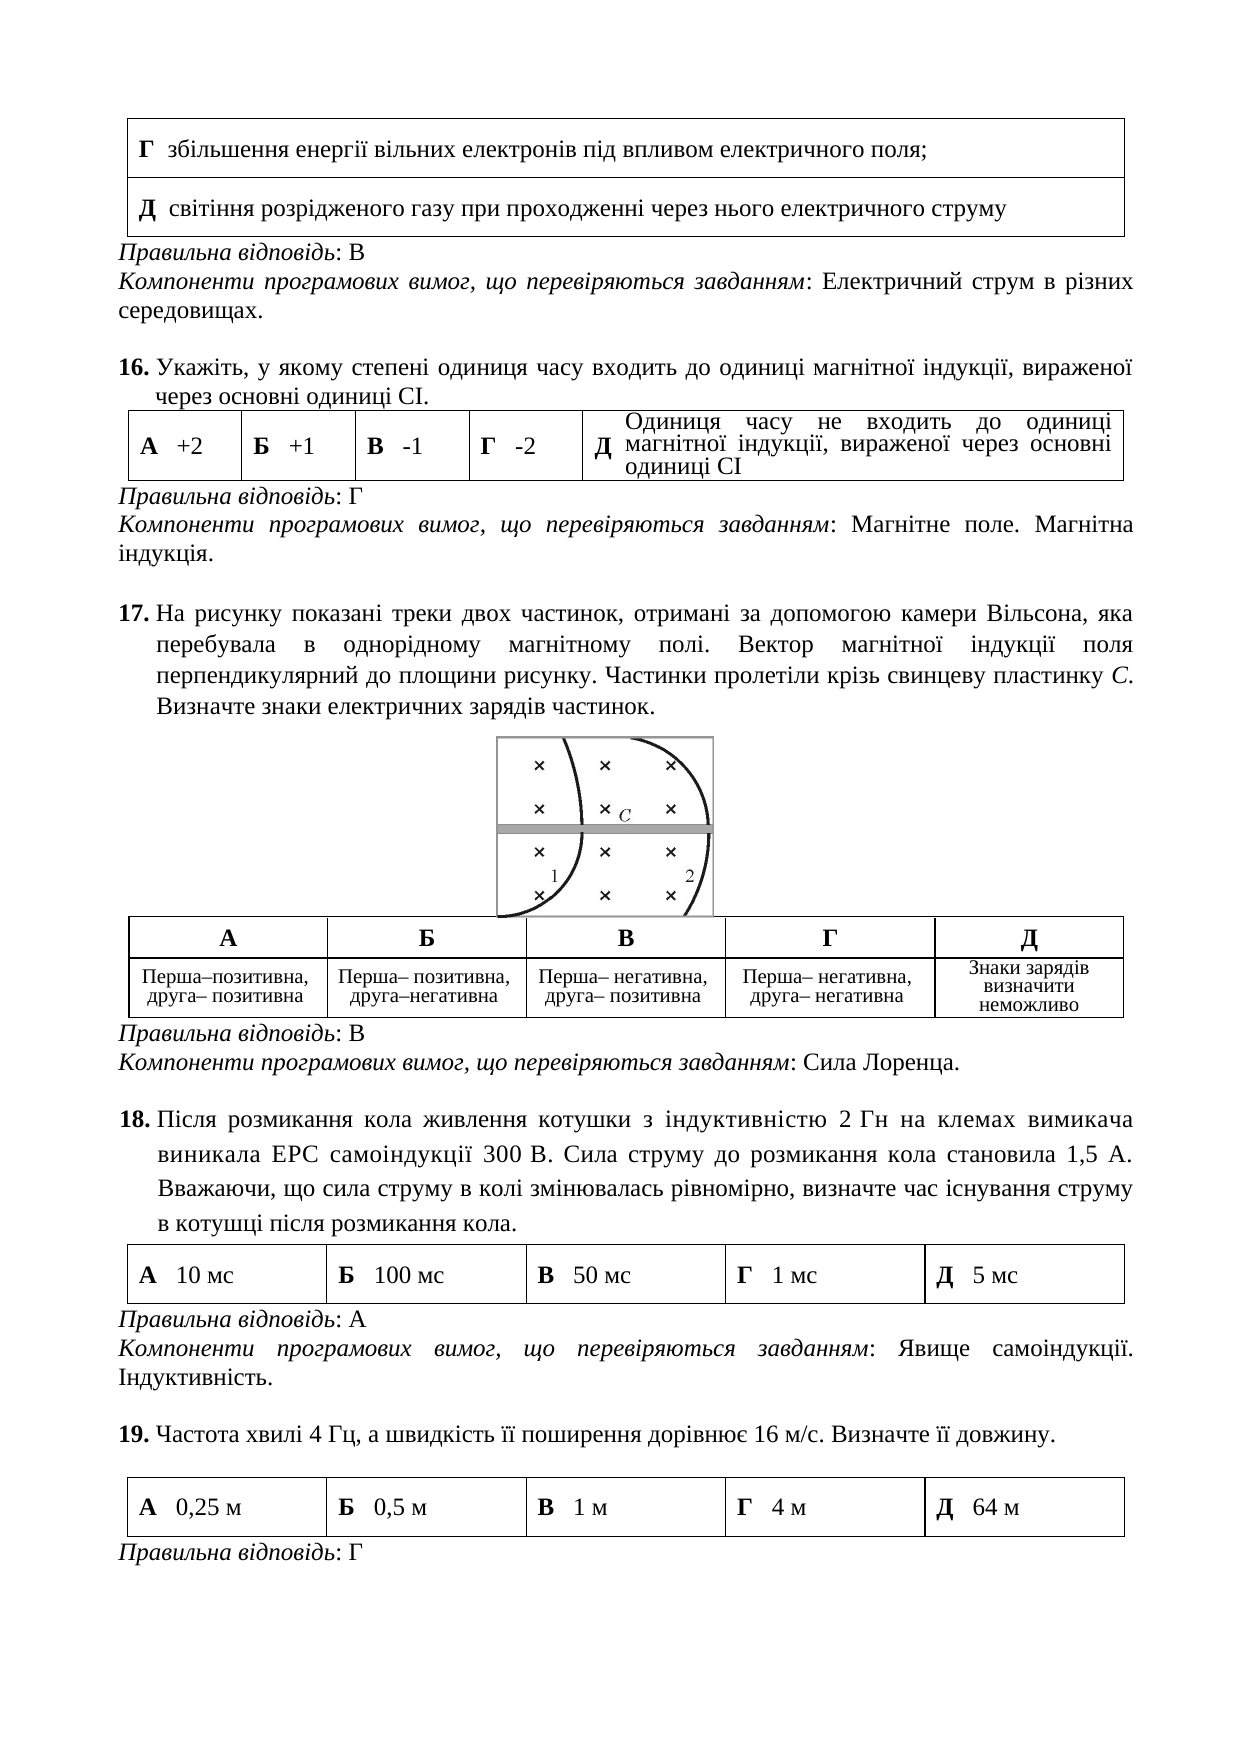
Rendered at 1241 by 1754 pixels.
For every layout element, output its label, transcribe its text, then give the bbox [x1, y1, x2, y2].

table_header В -1 [356, 411, 469, 480]
text 19. Частота хвилі 4 Гц, а швидкість її поширення дорівнює 16 м/с. Визначте її довжину. [118, 1419, 1134, 1448]
text Правильна відповідь: Г [118, 481, 1134, 509]
text Правильна відповідь: В [118, 237, 1134, 266]
table_header А [130, 917, 327, 957]
text Компоненти програмових вимог, що перевіряються завданням: Електричний струм в різних середовищах. [118, 266, 1134, 323]
table_header А +2 [129, 411, 241, 480]
table_header Г 1 мс [726, 1245, 924, 1303]
table_header А 10 мс [128, 1245, 326, 1303]
table_cell Знаки зарядів визначити неможливо [936, 959, 1123, 1016]
table_header Одиниця часу не входить до одиниці магнітної індукції, вираженої через основні одиниці СІ [623, 411, 1123, 480]
table_header Б [327, 1478, 526, 1536]
table_cell Перша– негативна, друга– позитивна [527, 959, 725, 1016]
text Компоненти програмових вимог, що перевіряються завданням: Сила Лоренца. [118, 1047, 1134, 1076]
table_cell Д світіння розрідженого газу при проходженні через нього електричного струму [128, 178, 1124, 236]
table_header Г [726, 917, 935, 957]
table_header Д [583, 411, 623, 480]
table_cell Г збільшення енергії вільних електронів під впливом електричного поля; [128, 119, 1124, 177]
table_cell Перша– позитивна, друга–негативна [328, 959, 526, 1016]
table_cell Перша–позитивна, друга– позитивна [130, 959, 327, 1016]
picture [496, 736, 714, 918]
table_cell Перша– негативна, друга– негативна [726, 959, 934, 1016]
text Компоненти програмових вимог, що перевіряються завданням: Магнітне поле. Магнітна індукція. [118, 509, 1134, 567]
table_header Д 5 мс [926, 1245, 1124, 1303]
text 16. Укажіть, у якому степені одиниця часу входить до одиниці магнітної індукції, вираженої через основні одиниці СІ. [118, 352, 1134, 410]
table_header В 50 мс [527, 1245, 725, 1303]
text Правильна відповідь: В [118, 1018, 1134, 1047]
table_header Г [726, 1478, 924, 1536]
table_header В [527, 917, 725, 957]
text 18. Після розмикання кола живлення котушки з індуктивністю 2 Гн на клемах вимикача виникала ЕРС самоіндукції 300 В. Сила струму до розмикання кола становила 1,5 А. Вважаючи, що сила струму в колі змінювалась рівномірно, визначте час існування струму в котушці після розмикання кола. [119, 1104, 1134, 1236]
table_header Д [936, 917, 1123, 957]
table_header Г -2 [470, 411, 582, 480]
text Правильна відповідь: А [118, 1304, 1134, 1333]
text Компоненти програмових вимог, що перевіряються завданням: Явище самоіндукції. Індуктивність. [118, 1333, 1134, 1391]
table_header Б 100 мс [327, 1245, 526, 1303]
table_header Б [328, 917, 526, 957]
text 17. На рисунку показані треки двох частинок, отримані за допомогою камери Вільсона, яка перебувала в однорідному магнітному полі. Вектор магнітної індукції поля перпендикулярний до площини рисунку. Частинки пролетіли крізь свинцеву пластинку C. Визначте знаки електричних зарядів частинок. [118, 598, 1134, 720]
table_header Б +1 [242, 411, 355, 480]
table_header В [527, 1478, 725, 1536]
table_header Д [926, 1478, 1124, 1536]
table_header А [128, 1478, 326, 1536]
text Правильна відповідь: Г [118, 1537, 1134, 1566]
